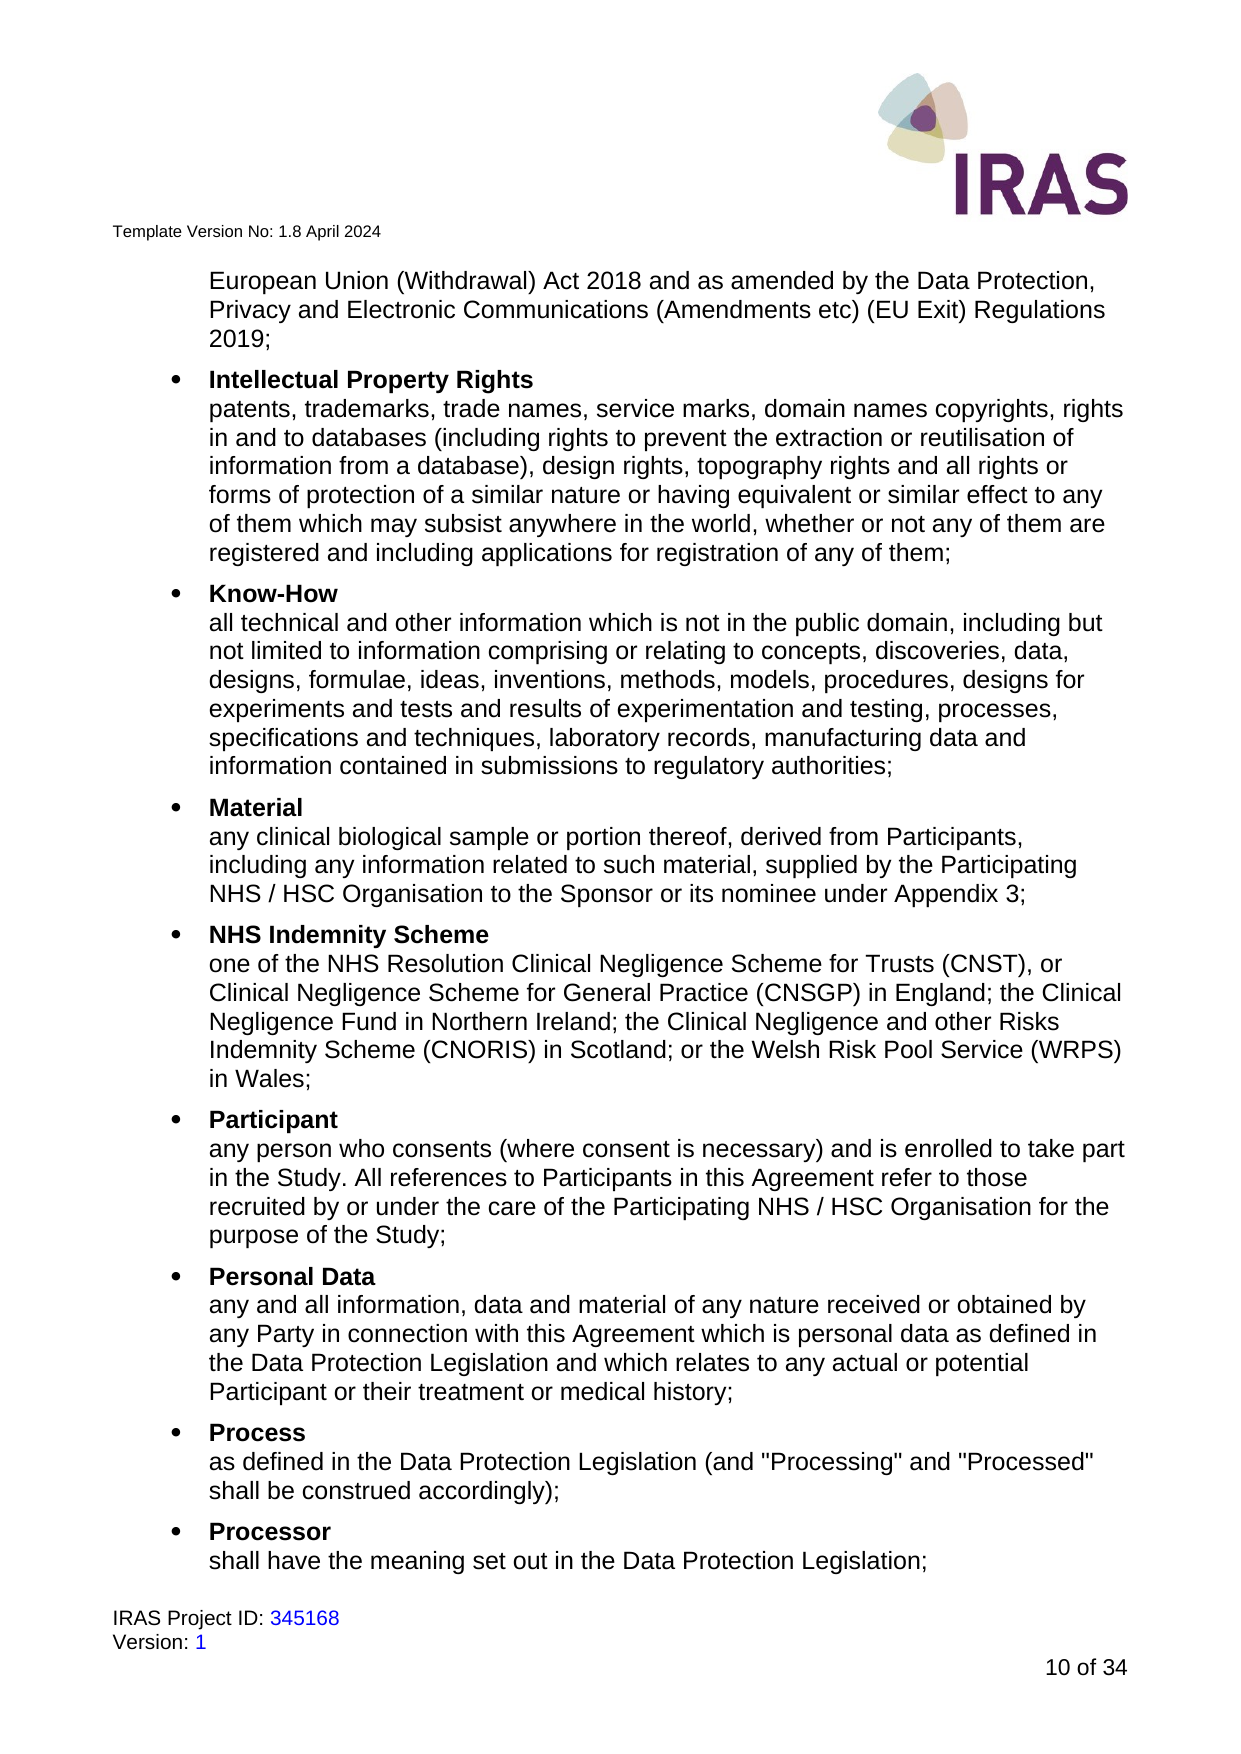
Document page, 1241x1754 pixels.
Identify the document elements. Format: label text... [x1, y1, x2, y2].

list NHS Indemnity Scheme one of the NHS Resolution Clinical Negligence Scheme for Trusts (CNST), or Clinical Negligence Scheme for General Practice (CNSGP) in England; the Clinical Negligence Fund in Northern Ireland; the Clinical Negligence and other Risks Indemnity Scheme (CNORIS) in Scotland; or the Welsh Risk Pool Service (WRPS) in Wales; [172, 920, 1128, 1093]
list Participant any person who consents (where consent is necessary) and is enrolled to take part in the Study. All references to Participants in this Agreement refer to those recruited by or under the care of the Participating NHS / HSC Organisation for the purpose of the Study; [172, 1105, 1128, 1249]
list Process as defined in the Data Protection Legislation (and "Processing" and "Processed" shall be construed accordingly); [172, 1418, 1128, 1504]
list Know-How all technical and other information which is not in the public domain, including but not limited to information comprising or relating to concepts, discoveries, data, designs, formulae, ideas, inventions, methods, models, procedures, designs for experiments and tests and results of experimentation and testing, processes, specifications and techniques, laboratory records, manufacturing data and information contained in submissions to regulatory authorities; [172, 579, 1128, 780]
list Personal Data any and all information, data and material of any nature received or obtained by any Party in connection with this Agreement which is personal data as defined in the Data Protection Legislation and which relates to any actual or potential Participant or their treatment or medical history; [172, 1262, 1128, 1406]
list Intellectual Property Rights patents, trademarks, trade names, service marks, domain names copyrights, rights in and to databases (including rights to prevent the extraction or reutilisation of information from a database), design rights, topography rights and all rights or forms of protection of a similar nature or having equivalent or similar effect to any of them which may subsist anywhere in the world, whether or not any of them are registered and including applications for registration of any of them; [172, 365, 1128, 566]
list Material any clinical biological sample or portion thereof, derived from Participants, including any information related to such material, supplied by the Participating NHS / HSC Organisation to the Sponsor or its nominee under Appendix 3; [172, 793, 1128, 908]
picture [878, 73, 1128, 222]
list Processor shall have the meaning set out in the Data Protection Legislation; [172, 1517, 1128, 1574]
